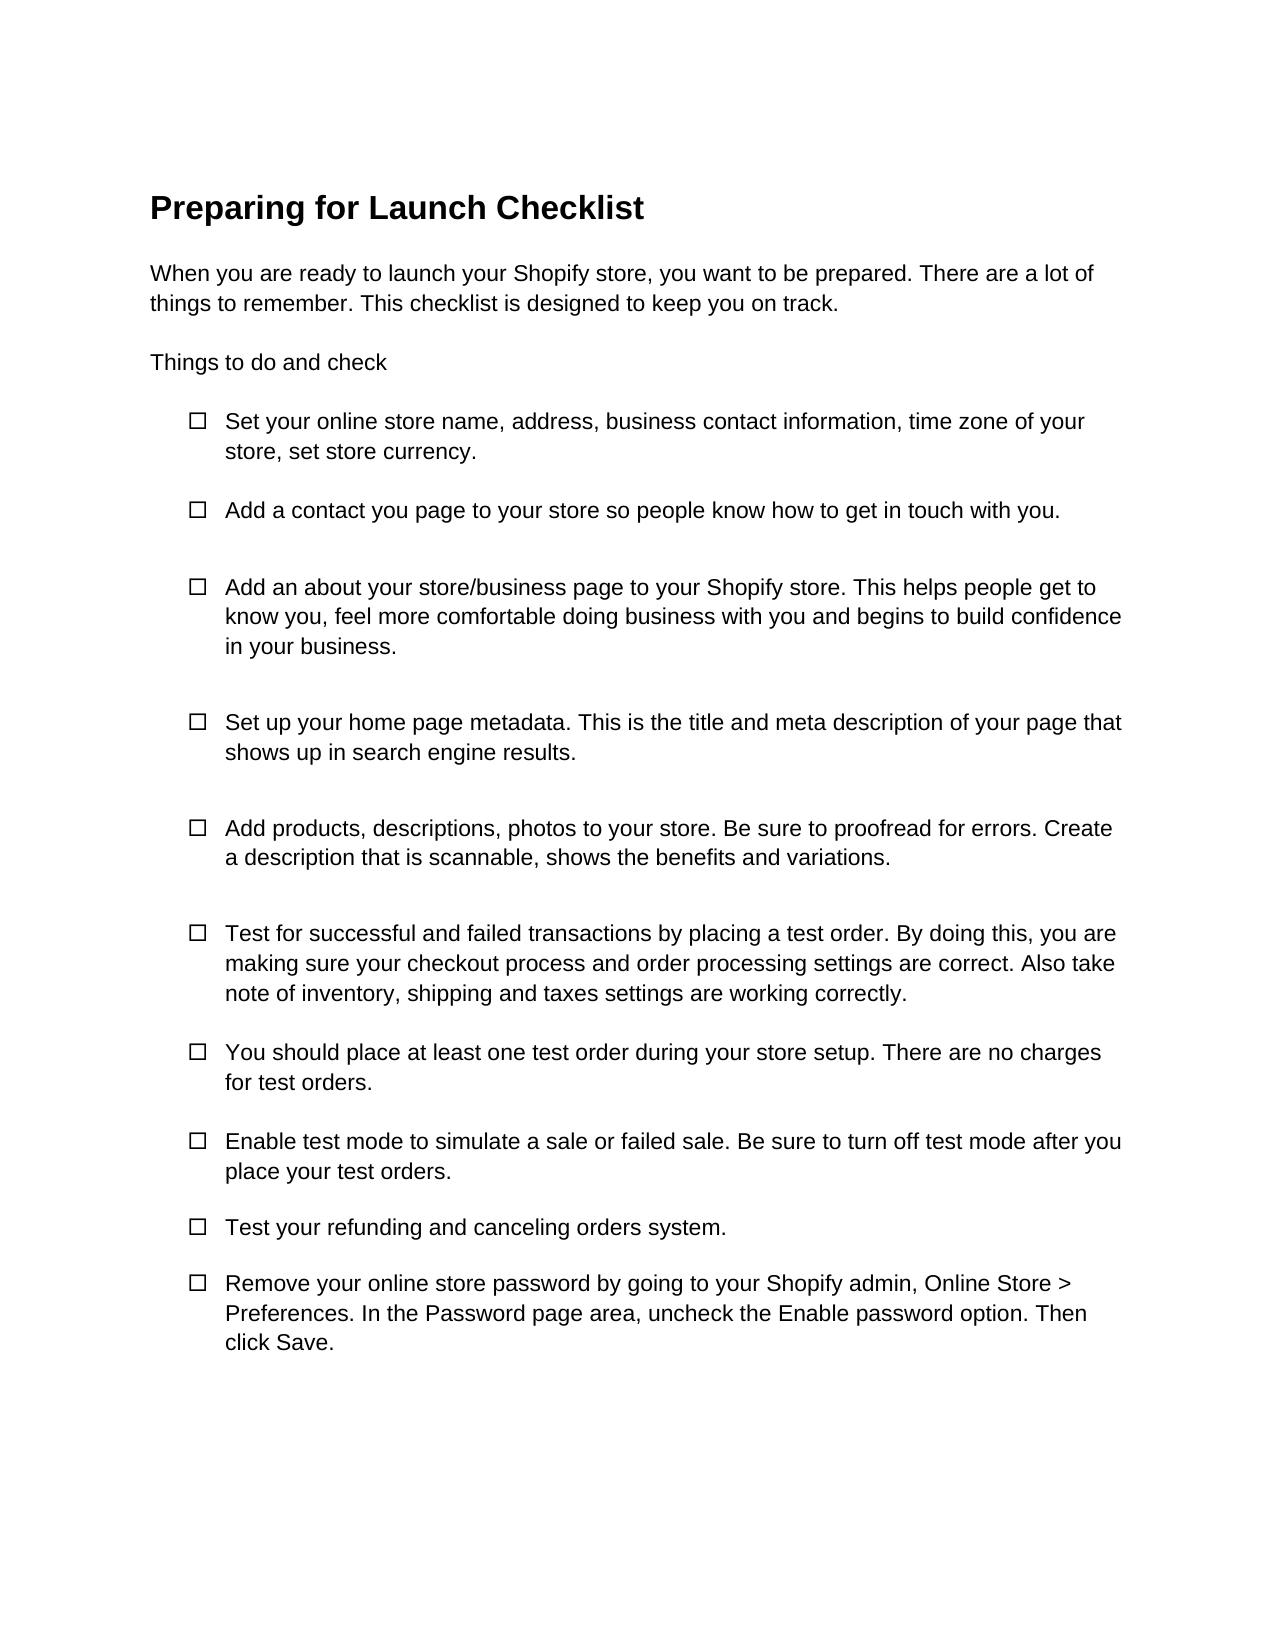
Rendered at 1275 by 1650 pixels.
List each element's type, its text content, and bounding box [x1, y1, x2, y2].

list You should place at least one test order during your store setup. There are no charges for test orders. [187, 1036, 1125, 1095]
list Set your online store name, address, business contact information, time zone of your store, set store currency. [187, 405, 1125, 464]
list Add products, descriptions, photos to your store. Be sure to proofread for errors. Create a description that is scannable, shows the benefits and variations. [187, 811, 1125, 871]
list Set up your home page metadata. This is the title and meta description of your page that shows up in search engine results. [187, 706, 1125, 765]
list Test your refunding and canceling orders system. [187, 1211, 1125, 1240]
text Things to do and check [150, 346, 1125, 375]
list Enable test mode to simulate a sale or failed sale. Be sure to turn off test mode after you place your test orders. [187, 1125, 1125, 1184]
list Test for successful and failed transactions by placing a test order. By doing this, you are making sure your checkout process and order processing settings are correct. Also take note of inventory, shipping and taxes settings are working correctly. [187, 917, 1125, 1006]
text Preparing for Launch Checklist [150, 188, 1125, 227]
text When you are ready to launch your Shopify store, you want to be prepared. There are a lot of things to remember. This checklist is designed to keep you on track. [150, 257, 1125, 316]
list Add an about your store/business page to your Shopify store. This helps people get to know you, feel more comfortable doing business with you and begins to build confidence in your business. [187, 570, 1125, 659]
list Add a contact you page to your store so people know how to get in touch with you. [187, 494, 1125, 524]
list Remove your online store password by going to your Shopify admin, Online Store > Preferences. In the Password page area, uncheck the Enable password option. Then click Save. [187, 1267, 1125, 1356]
